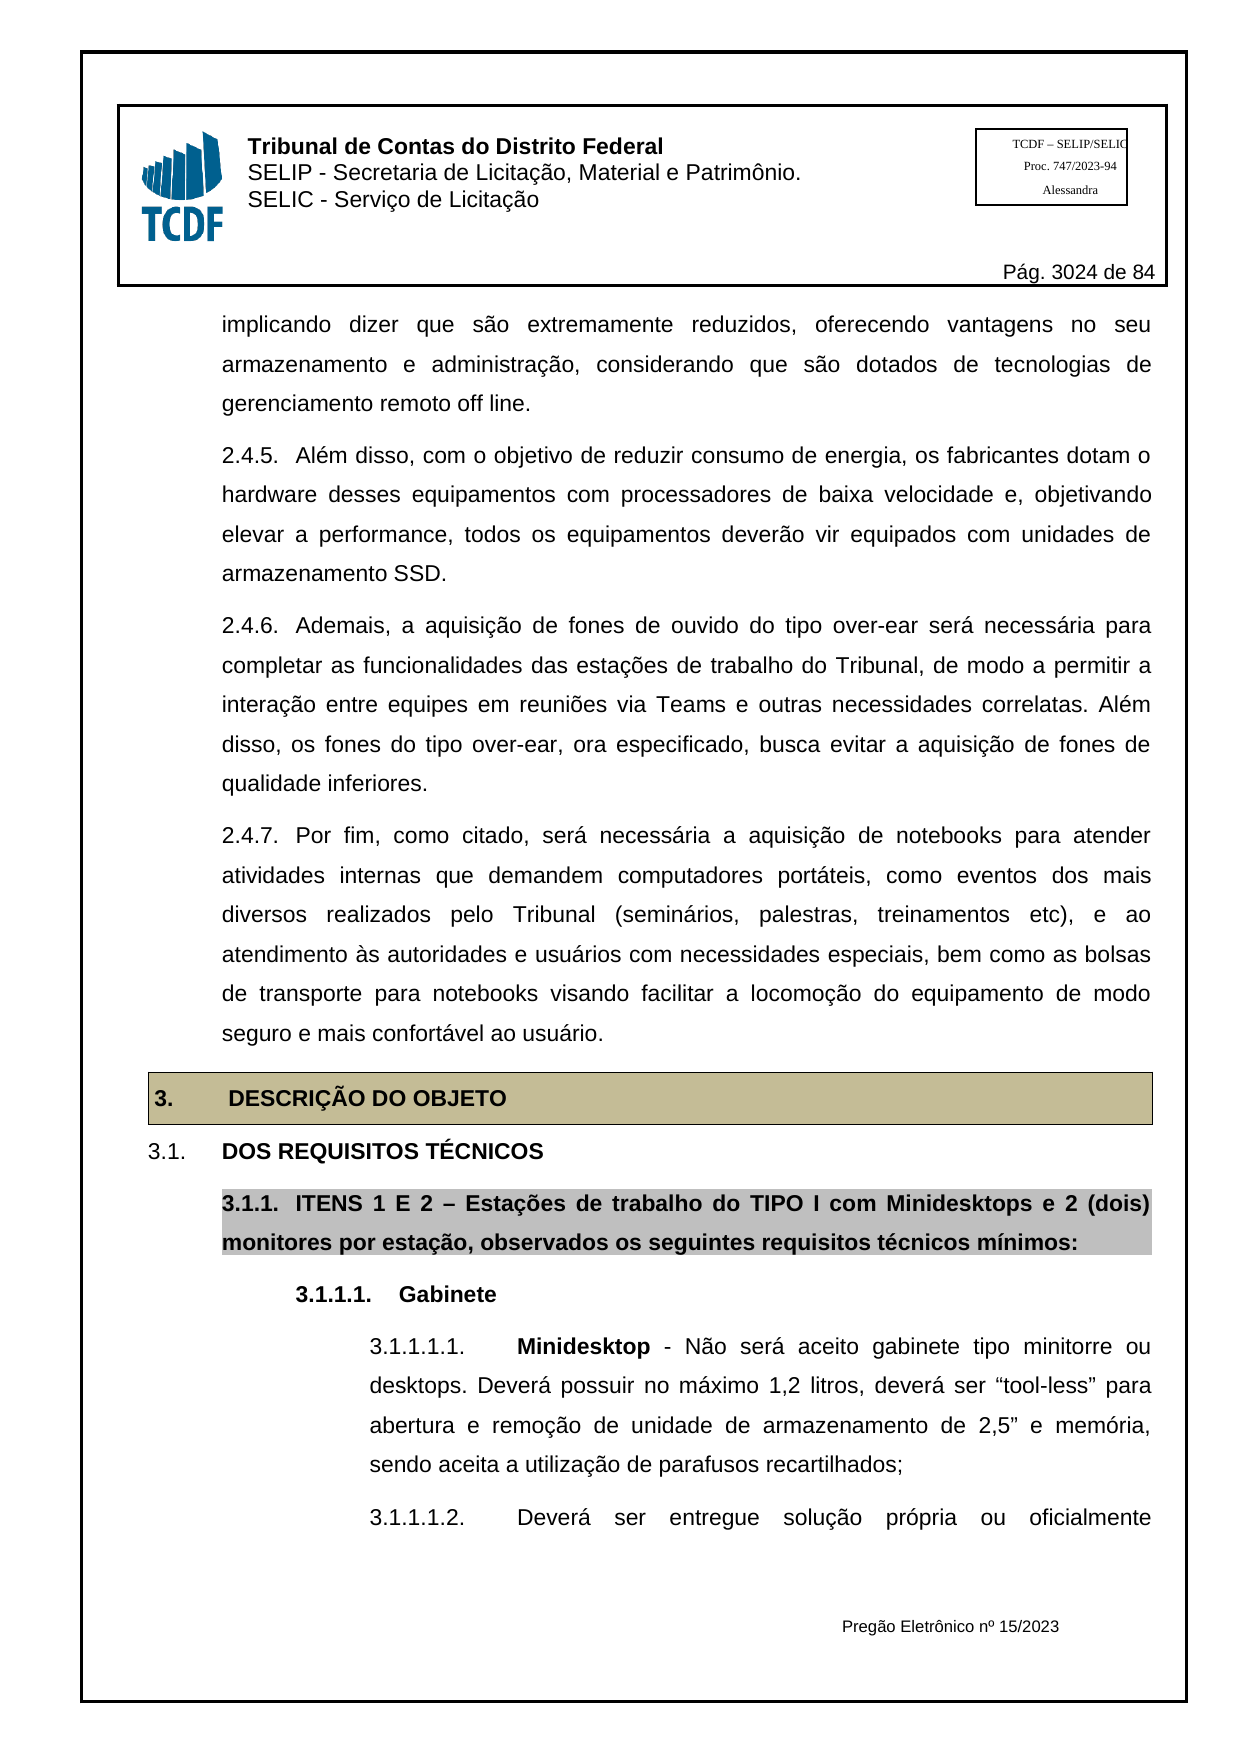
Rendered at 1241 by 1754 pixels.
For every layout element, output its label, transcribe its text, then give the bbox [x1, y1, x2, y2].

list Gabinete [295, 1281, 1152, 1307]
list DOS REQUISITOS TÉCNICOS [148, 1138, 1152, 1164]
table_header DESCRIÇÃO DO OBJETO [149, 1073, 1152, 1124]
list Minidesktop - Não será aceito gabinete tipo minitorre ou desktops. Deverá possuir no máximo 1,2 litros, deverá ser “tool-less” para abertura e remoção de unidade de armazenamento de 2,5” e memória, sendo aceita a utilização de parafusos recartilhados; [369, 1333, 1152, 1478]
list ITENS 1 E 2 – Estações de trabalho do TIPO I com Minidesktops e 2 (dois) monitores por estação, observados os seguintes requisitos técnicos mínimos: [222, 1189, 1152, 1255]
list Por fim, como citado, será necessária a aquisição de notebooks para atender atividades internas que demandem computadores portáteis, como eventos dos mais diversos realizados pelo Tribunal (seminários, palestras, treinamentos etc), e ao atendimento às autoridades e usuários com necessidades especiais, bem como as bolsas de transporte para notebooks visando facilitar a locomoção do equipamento de modo seguro e mais confortável ao usuário. [222, 822, 1152, 1046]
picture [127, 129, 237, 244]
list Ademais, a aquisição de fones de ouvido do tipo over-ear será necessária para completar as funcionalidades das estações de trabalho do Tribunal, de modo a permitir a interação entre equipes em reuniões via Teams e outras necessidades correlatas. Além disso, os fones do tipo over-ear, ora especificado, busca evitar a aquisição de fones de qualidade inferiores. [222, 612, 1152, 797]
list Além disso, com o objetivo de reduzir consumo de energia, os fabricantes dotam o hardware desses equipamentos com processadores de baixa velocidade e, objetivando elevar a performance, todos os equipamentos deverão vir equipados com unidades de armazenamento SSD. [222, 442, 1152, 587]
